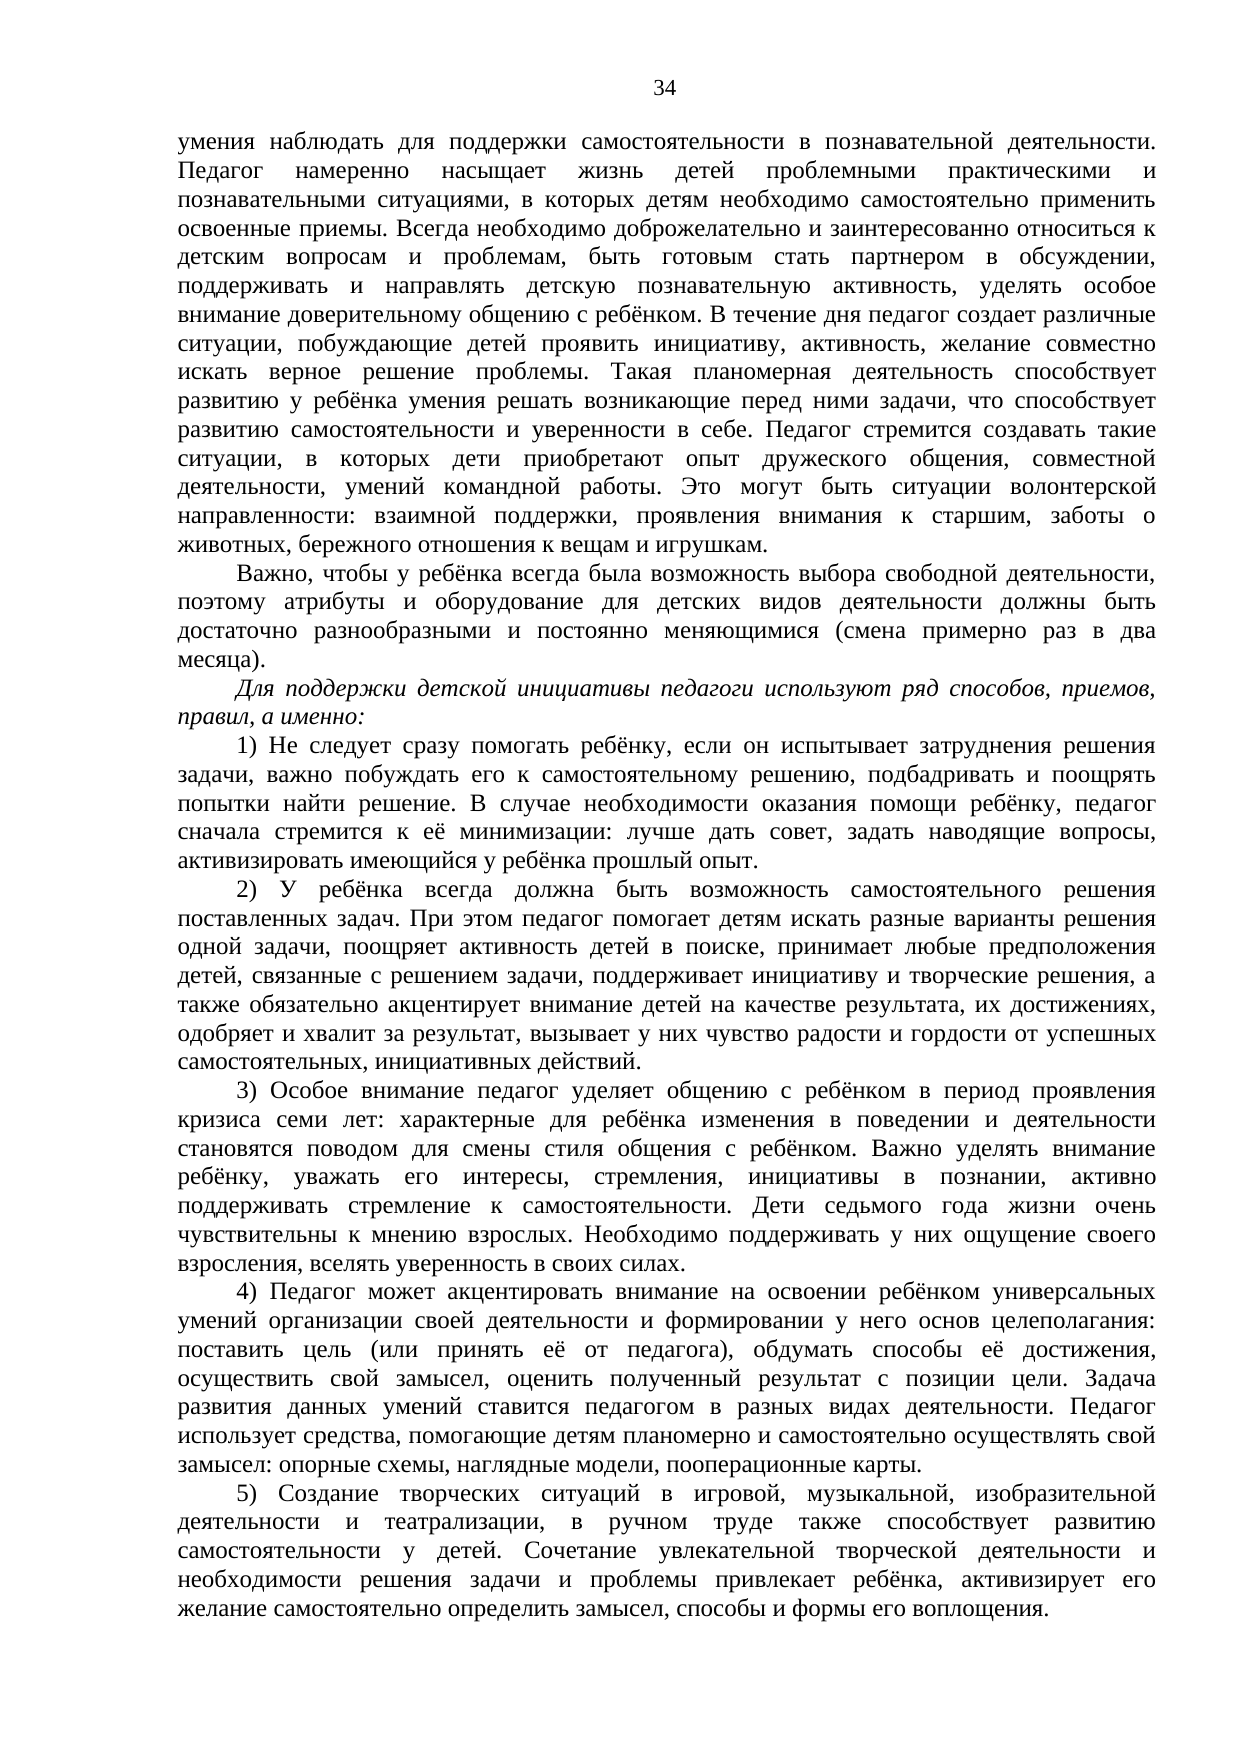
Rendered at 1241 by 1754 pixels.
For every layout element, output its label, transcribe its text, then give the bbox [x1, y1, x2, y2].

text 4) Педагог может акцентировать внимание на освоении ребёнком универсальных умений организации своей деятельности и формировании у него основ целеполагания: поставить цель (или принять её от педагога), обдумать способы её достижения, осуществить свой замысел, оценить полученный результат с позиции цели. Задача развития данных умений ставится педагогом в разных видах деятельности. Педагог использует средства, помогающие детям планомерно и самостоятельно осуществлять свой замысел: опорные схемы, наглядные модели, пооперационные карты. [177, 1276, 1157, 1478]
text Для поддержки детской инициативы педагоги используют ряд способов, приемов, правил, а именно: [177, 673, 1157, 730]
text 5) Создание творческих ситуаций в игровой, музыкальной, изобразительной деятельности и театрализации, в ручном труде также способствует развитию самостоятельности у детей. Сочетание увлекательной творческой деятельности и необходимости решения задачи и проблемы привлекает ребёнка, активизирует его желание самостоятельно определить замысел, способы и формы его воплощения. [177, 1478, 1157, 1621]
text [177, 126, 1157, 558]
text 2) У ребёнка всегда должна быть возможность самостоятельного решения поставленных задач. При этом педагог помогает детям искать разные варианты решения одной задачи, поощряет активность детей в поиске, принимает любые предположения детей, связанные с решением задачи, поддерживает инициативу и творческие решения, а также обязательно акцентирует внимание детей на качестве результата, их достижениях, одобряет и хвалит за результат, вызывает у них чувство радости и гордости от успешных самостоятельных, инициативных действий. [177, 874, 1157, 1075]
text 3) Особое внимание педагог уделяет общению с ребёнком в период проявления кризиса семи лет: характерные для ребёнка изменения в поведении и деятельности становятся поводом для смены стиля общения с ребёнком. Важно уделять внимание ребёнку, уважать его интересы, стремления, инициативы в познании, активно поддерживать стремление к самостоятельности. Дети седьмого года жизни очень чувствительны к мнению взрослых. Необходимо поддерживать у них ощущение своего взросления, вселять уверенность в своих силах. [177, 1075, 1157, 1276]
text 1) Не следует сразу помогать ребёнку, если он испытывает затруднения решения задачи, важно побуждать его к самостоятельному решению, подбадривать и поощрять попытки найти решение. В случае необходимости оказания помощи ребёнку, педагог сначала стремится к её минимизации: лучше дать совет, задать наводящие вопросы, активизировать имеющийся у ребёнка прошлый опыт. [177, 730, 1157, 874]
text Важно, чтобы у ребёнка всегда была возможность выбора свободной деятельности, поэтому атрибуты и оборудование для детских видов деятельности должны быть достаточно разнообразными и постоянно меняющимися (смена примерно раз в два месяца). [177, 558, 1157, 673]
